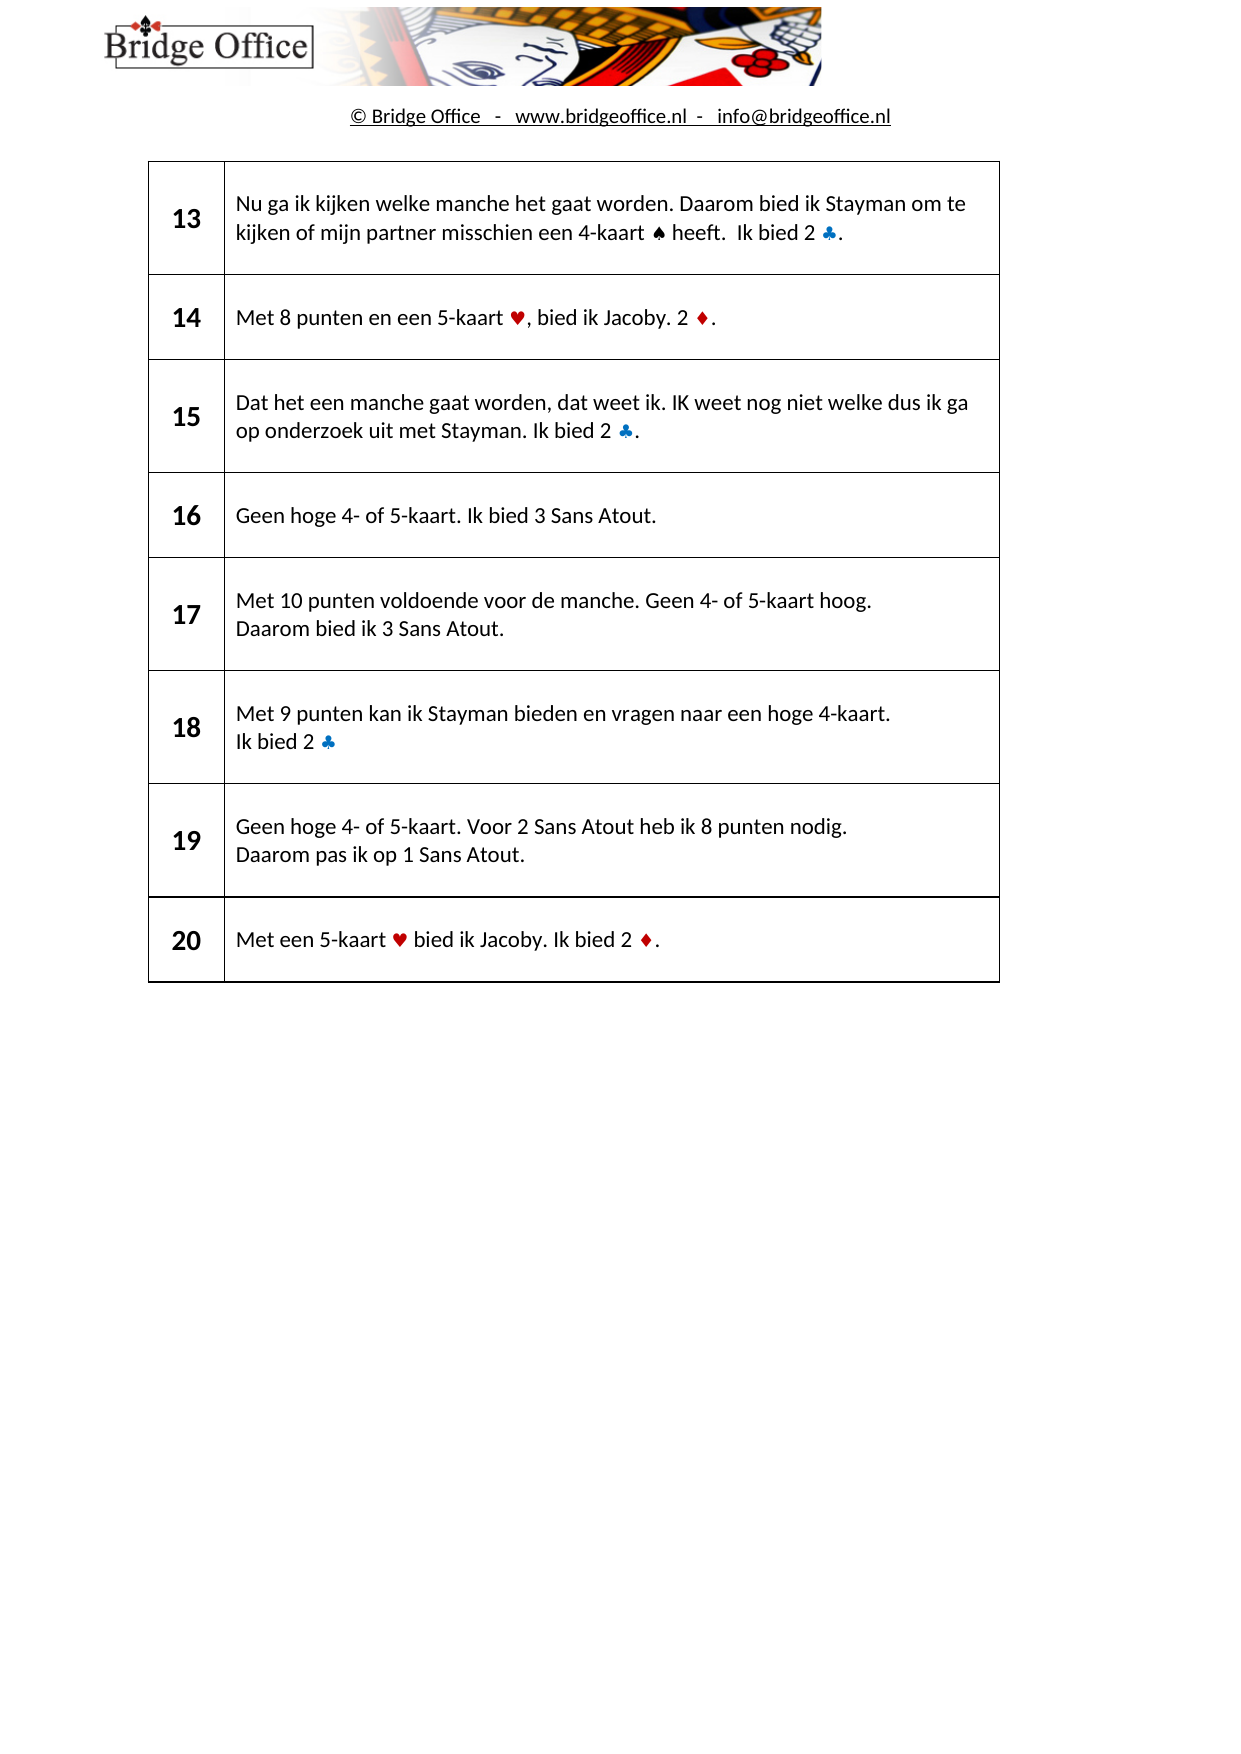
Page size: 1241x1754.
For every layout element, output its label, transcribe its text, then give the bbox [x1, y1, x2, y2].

table_cell 19 [149, 784, 224, 896]
table_cell 18 [149, 671, 224, 783]
table_cell 16 [149, 473, 224, 557]
table_cell Met 9 punten kan ik Stayman bieden en vragen naar een hoge 4-kaart. Ik bied 2 [225, 671, 999, 783]
table_cell Geen hoge 4- of 5-kaart. Voor 2 Sans Atout heb ik 8 punten nodig. Daarom pas ik op 1 Sans Atout. [225, 784, 999, 896]
table_cell 20 [149, 898, 224, 981]
table_cell 15 [149, 360, 224, 472]
table_cell Met een 5-kaart bied ik Jacoby. Ik bied 2 . [225, 898, 999, 981]
table_cell 14 [149, 275, 224, 359]
table_cell Geen hoge 4- of 5-kaart. Ik bied 3 Sans Atout. [225, 473, 999, 557]
table_cell 13 [149, 162, 224, 274]
table_cell Dat het een manche gaat worden, dat weet ik. IK weet nog niet welke dus ik ga op onderzoek uit met Stayman. Ik bied 2 . [225, 360, 999, 472]
table_cell Met 8 punten en een 5-kaart , bied ik Jacoby. 2 . [225, 275, 999, 359]
table_cell Nu ga ik kijken welke manche het gaat worden. Daarom bied ik Stayman om te kijken of mijn partner misschien een 4-kaart heeft. Ik bied 2 . [225, 162, 999, 274]
picture [77, 7, 821, 85]
table_cell Met 10 punten voldoende voor de manche. Geen 4- of 5-kaart hoog. Daarom bied ik 3 Sans Atout. [225, 558, 999, 670]
table_cell 17 [149, 558, 224, 670]
